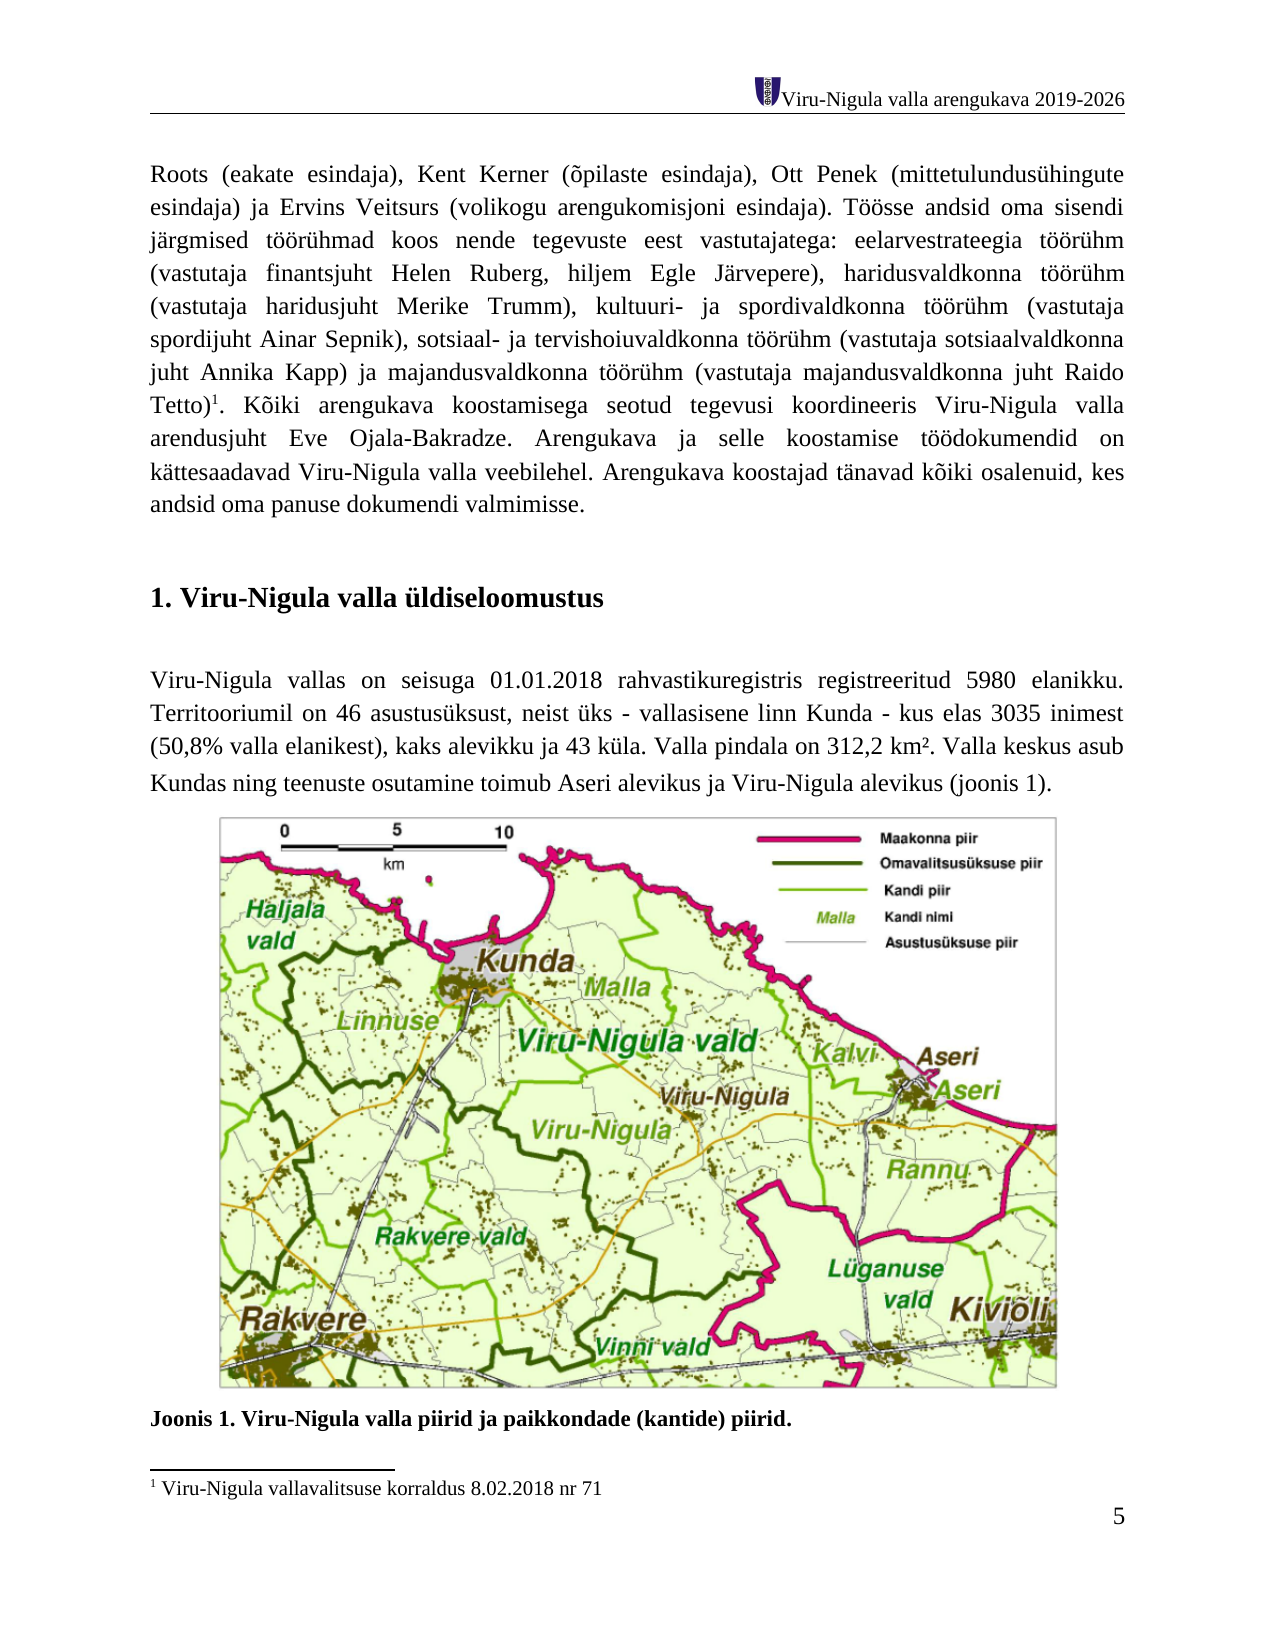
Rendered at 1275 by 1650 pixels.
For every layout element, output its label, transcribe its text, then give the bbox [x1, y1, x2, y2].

text Viru-Nigula vallas on seisuga 01.01.2018 rahvastikuregistris registreeritud 5980 elanikku. Territooriumil on 46 asustusüksust, neist üks - vallasisene linn Kunda - kus elas 3035 inimest (50,8% valla elanikest), kaks alevikku ja 43 küla. Valla pindala on 312,2 km². Valla keskus asub Kundas ning teenuste osutamine toimub Aseri alevikus ja Viru-Nigula alevikus (joonis 1). [150, 665, 1125, 799]
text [150, 159, 1125, 518]
subtitle 1. Viru-Nigula valla üldiseloomustus [150, 581, 1125, 614]
picture [754, 75, 781, 107]
picture [215, 812, 1060, 1393]
text Joonis 1. Viru-Nigula valla piirid ja paikkondade (kantide) piirid. [150, 1405, 1125, 1431]
